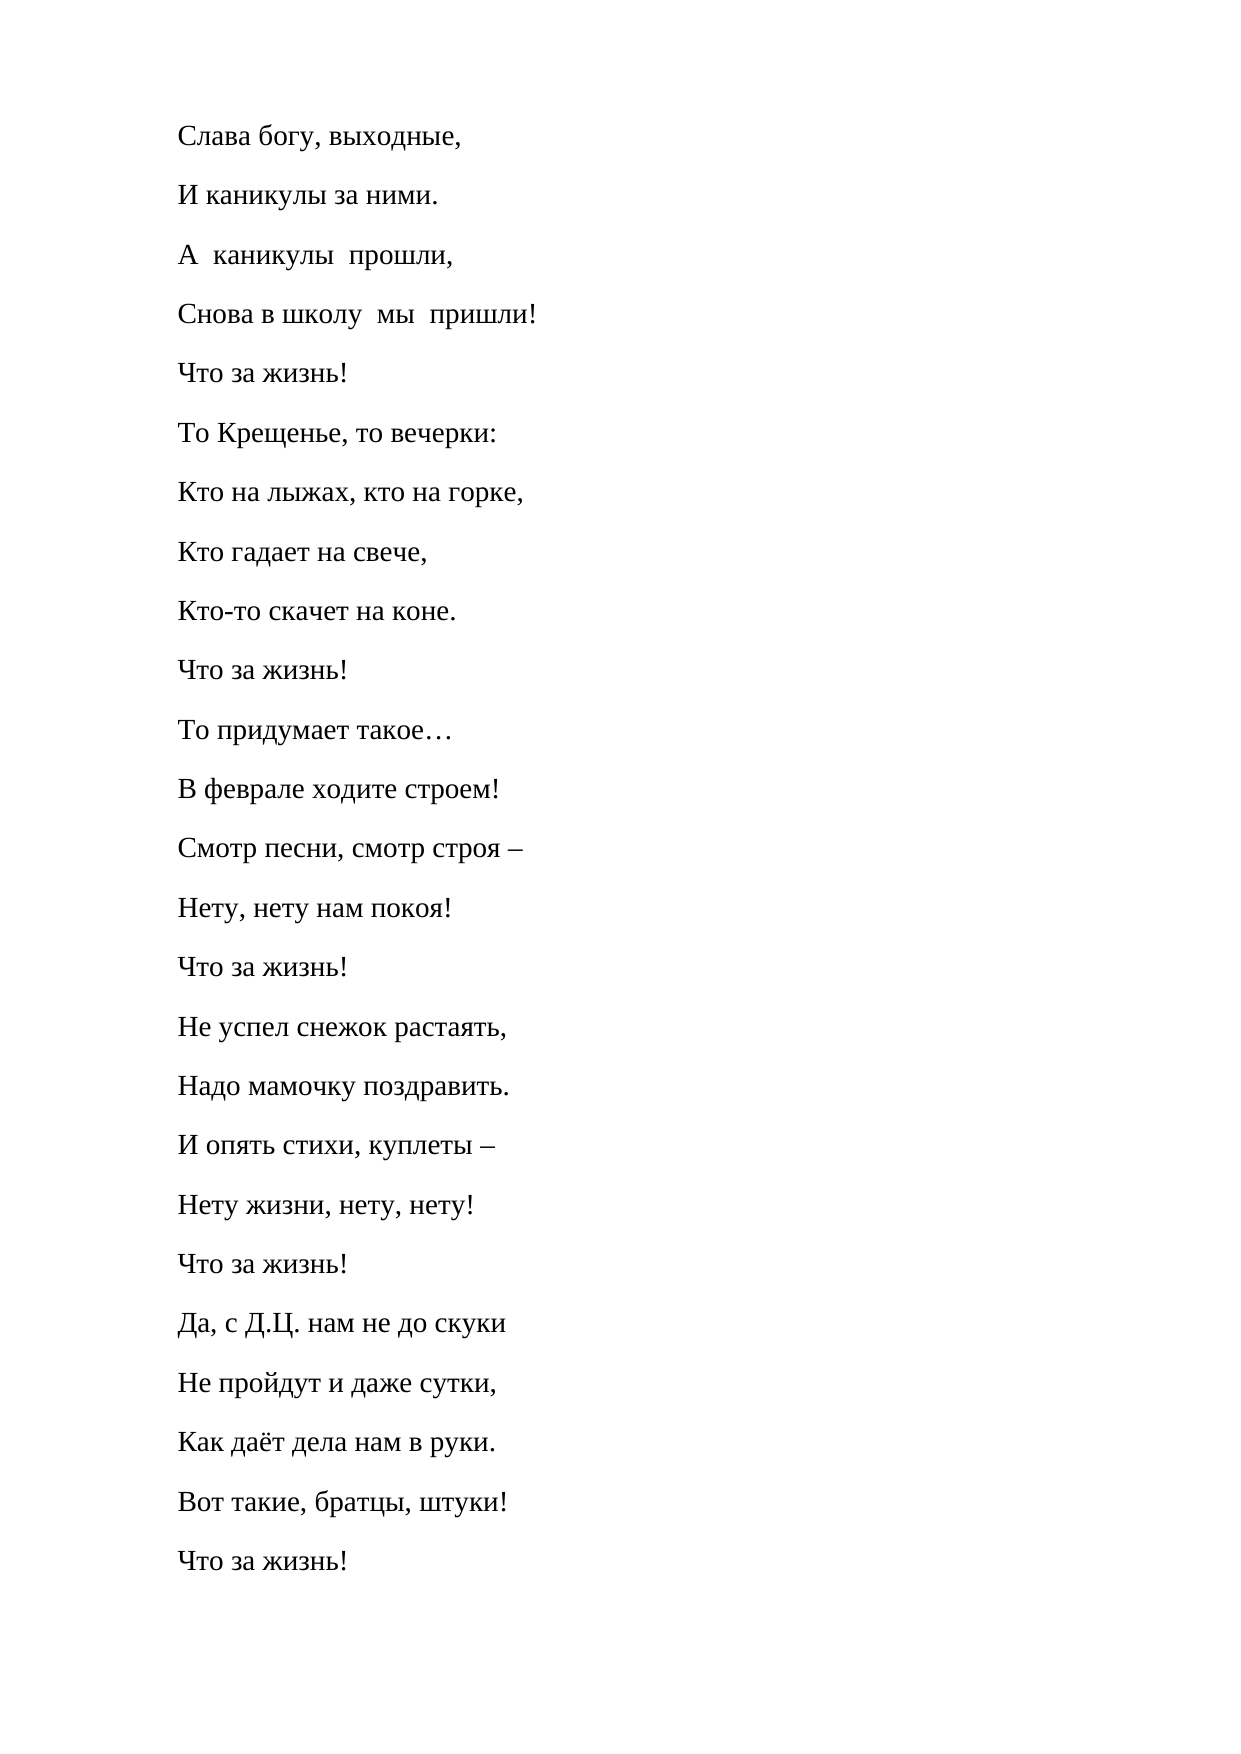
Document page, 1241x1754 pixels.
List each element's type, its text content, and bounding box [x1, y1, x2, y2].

text Снова в школу мы пришли! [177, 296, 1152, 330]
text Что за жизнь! [177, 356, 1152, 389]
text То Крещенье, то вечерки: [177, 415, 1152, 448]
text То придумает такое… [177, 712, 1152, 745]
text Как даёт дела нам в руки. [177, 1424, 1152, 1458]
text Нету жизни, нету, нету! [177, 1187, 1152, 1220]
text Кто гадает на свече, [177, 534, 1152, 567]
text Надо мамочку поздравить. [177, 1068, 1152, 1102]
text Что за жизнь! [177, 949, 1152, 983]
text Кто на лыжах, кто на горке, [177, 474, 1152, 508]
text Слава богу, выходные, [177, 118, 1152, 152]
text И каникулы за ними. [177, 177, 1152, 211]
text Что за жизнь! [177, 652, 1152, 686]
text Что за жизнь! [177, 1246, 1152, 1280]
text В феврале ходите строем! [177, 771, 1152, 805]
text Нету, нету нам покоя! [177, 890, 1152, 923]
text Что за жизнь! [177, 1543, 1152, 1577]
text И опять стихи, куплеты – [177, 1127, 1152, 1161]
text Не пройдут и даже сутки, [177, 1365, 1152, 1398]
text Вот такие, братцы, штуки! [177, 1484, 1152, 1517]
text Кто-то скачет на коне. [177, 593, 1152, 627]
text А каникулы прошли, [177, 237, 1152, 270]
text Не успел снежок растаять, [177, 1009, 1152, 1042]
text Смотр песни, смотр строя – [177, 831, 1152, 864]
text Да, с Д.Ц. нам не до скуки [177, 1306, 1152, 1339]
